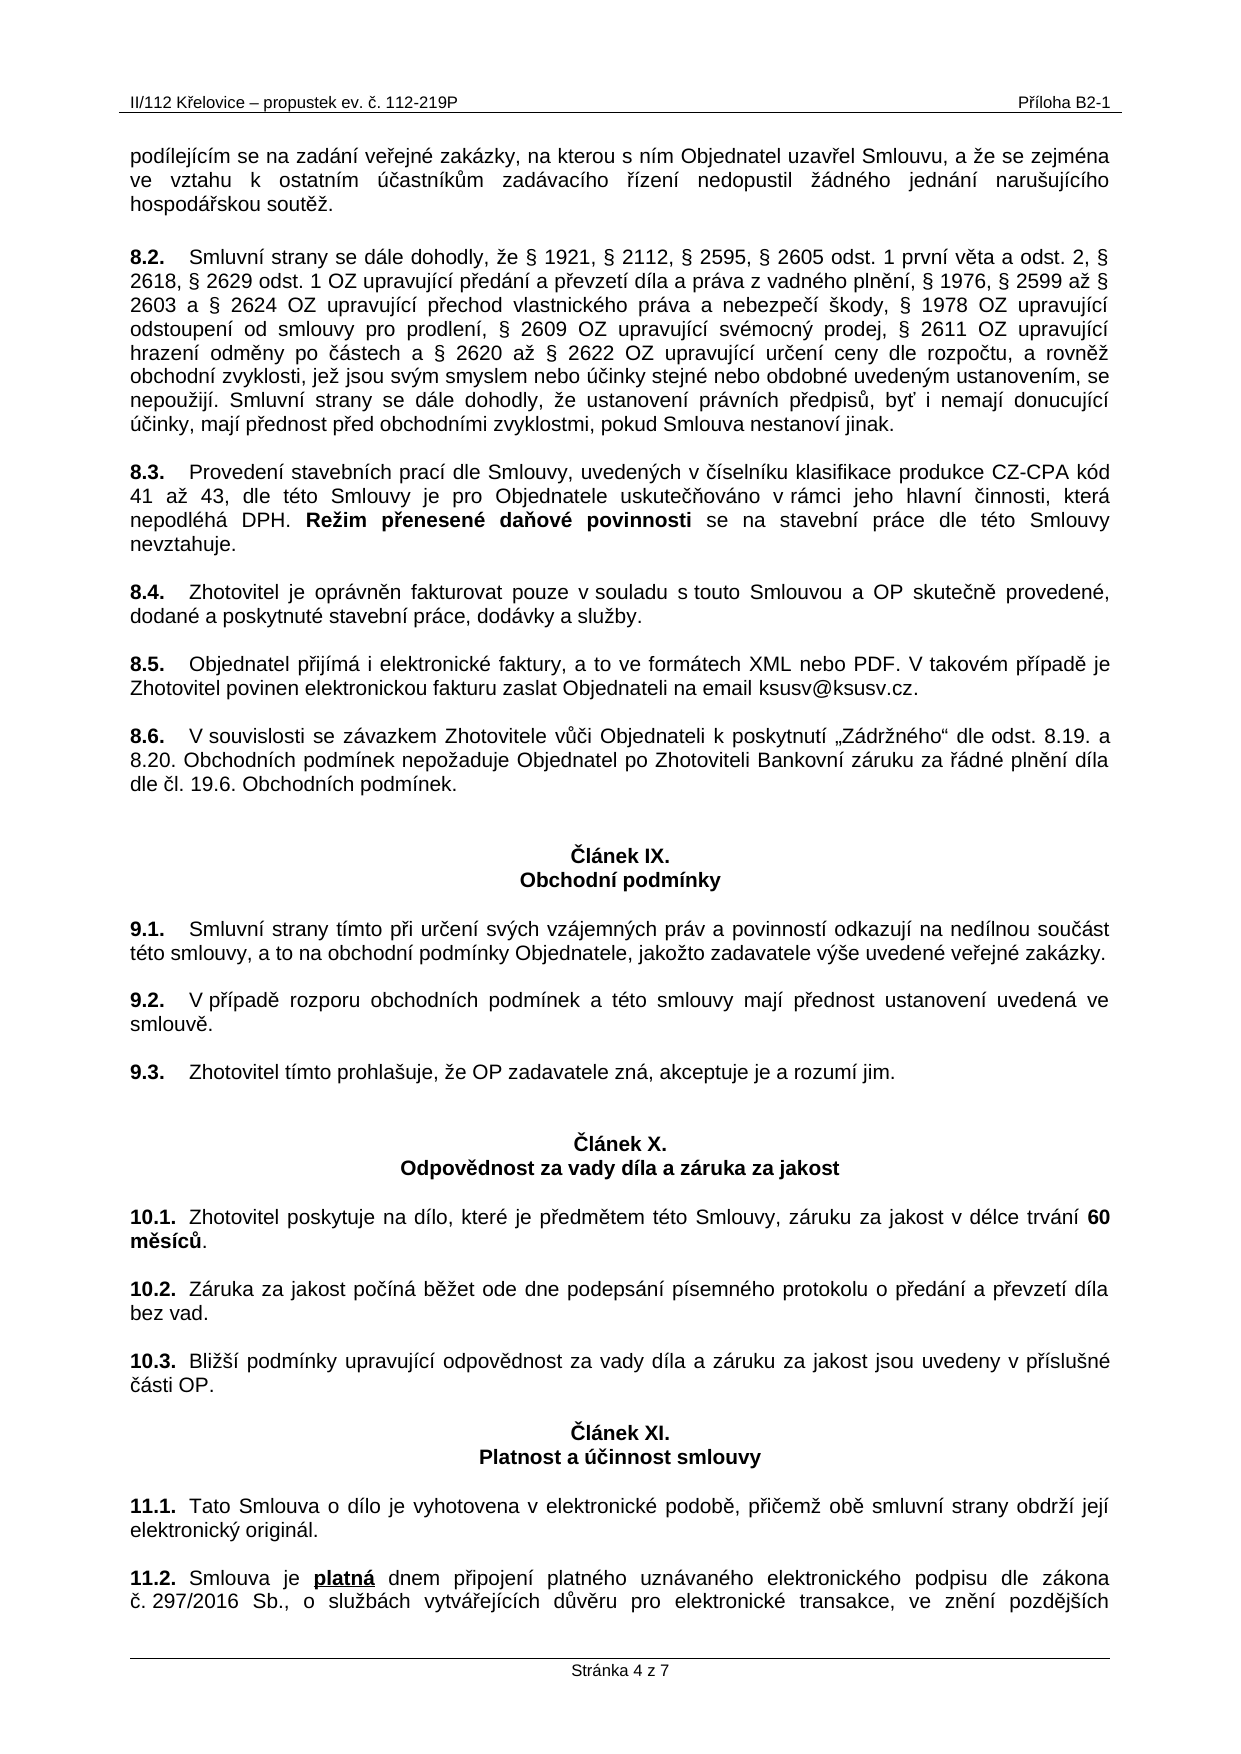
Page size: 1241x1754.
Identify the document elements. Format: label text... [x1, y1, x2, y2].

list Provedení stavebních prací dle Smlouvy, uvedených v číselníku klasifikace produkce CZ-CPA kód 41 až 43, dle této Smlouvy je pro Objednatele uskutečňováno v rámci jeho hlavní činnosti, která nepodléhá DPH. Režim přenesené daňové povinnosti se na stavební práce dle této Smlouvy nevztahuje. [130, 460, 1110, 556]
list Záruka za jakost počíná běžet ode dne podepsání písemného protokolu o předání a převzetí díla bez vad. [130, 1277, 1110, 1325]
list V případě rozporu obchodních podmínek a této smlouvy mají přednost ustanovení uvedená ve smlouvě. [130, 988, 1110, 1036]
subtitle Odpovědnost za vady díla a záruka za jakost [130, 1156, 1110, 1180]
subtitle Platnost a účinnost smlouvy [130, 1444, 1110, 1468]
list Zhotovitel je oprávněn fakturovat pouze v souladu s touto Smlouvou a OP skutečně provedené, dodané a poskytnuté stavební práce, dodávky a služby. [130, 580, 1110, 628]
list Zhotovitel tímto prohlašuje, že OP zadavatele zná, akceptuje je a rozumí jim. [130, 1060, 1110, 1084]
list Bližší podmínky upravující odpovědnost za vady díla a záruku za jakost jsou uvedeny v příslušné části OP. [130, 1349, 1110, 1397]
list Tato Smlouva o dílo je vyhotovena v elektronické podobě, přičemž obě smluvní strany obdrží její elektronický originál. [130, 1493, 1110, 1541]
text Článek X. [130, 1132, 1110, 1156]
text Článek XI. [130, 1421, 1110, 1444]
list V souvislosti se závazkem Zhotovitele vůči Objednateli k poskytnutí „Zádržného“ dle odst. 8.19. a 8.20. Obchodních podmínek nepožaduje Objednatel po Zhotoviteli Bankovní záruku za řádné plnění díla dle čl. 19.6. Obchodních podmínek. [130, 724, 1110, 796]
list Objednatel přijímá i elektronické faktury, a to ve formátech XML nebo PDF. V takovém případě je Zhotovitel povinen elektronickou fakturu zaslat Objednateli na email ksusv@ksusv.cz. [130, 652, 1110, 700]
list Smluvní strany se dále dohodly, že § 1921, § 2112, § 2595, § 2605 odst. 1 první věta a odst. 2, § 2618, § 2629 odst. 1 OZ upravující předání a převzetí díla a práva z vadného plnění, § 1976, § 2599 až § 2603 a § 2624 OZ upravující přechod vlastnického práva a nebezpečí škody, § 1978 OZ upravující odstoupení od smlouvy pro prodlení, § 2609 OZ upravující svémocný prodej, § 2611 OZ upravující hrazení odměny po částech a § 2620 až § 2622 OZ upravující určení ceny dle rozpočtu, a rovněž obchodní zvyklosti, jež jsou svým smyslem nebo účinky stejné nebo obdobné uvedeným ustanovením, se nepoužijí. Smluvní strany se dále dohodly, že ustanovení právních předpisů, byť i nemají donucující účinky, mají přednost před obchodními zvyklostmi, pokud Smlouva nestanoví jinak. [130, 244, 1110, 436]
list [130, 144, 1110, 216]
subtitle Článek IX. [130, 843, 1110, 867]
list Smluvní strany tímto při určení svých vzájemných práv a povinností odkazují na nedílnou součást této smlouvy, a to na obchodní podmínky Objednatele, jakožto zadavatele výše uvedené veřejné zakázky. [130, 916, 1110, 964]
list Zhotovitel poskytuje na dílo, které je předmětem této Smlouvy, záruku za jakost v délce trvání 60 měsíců. [130, 1205, 1110, 1253]
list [130, 1565, 1110, 1613]
subtitle Obchodní podmínky [130, 867, 1110, 891]
